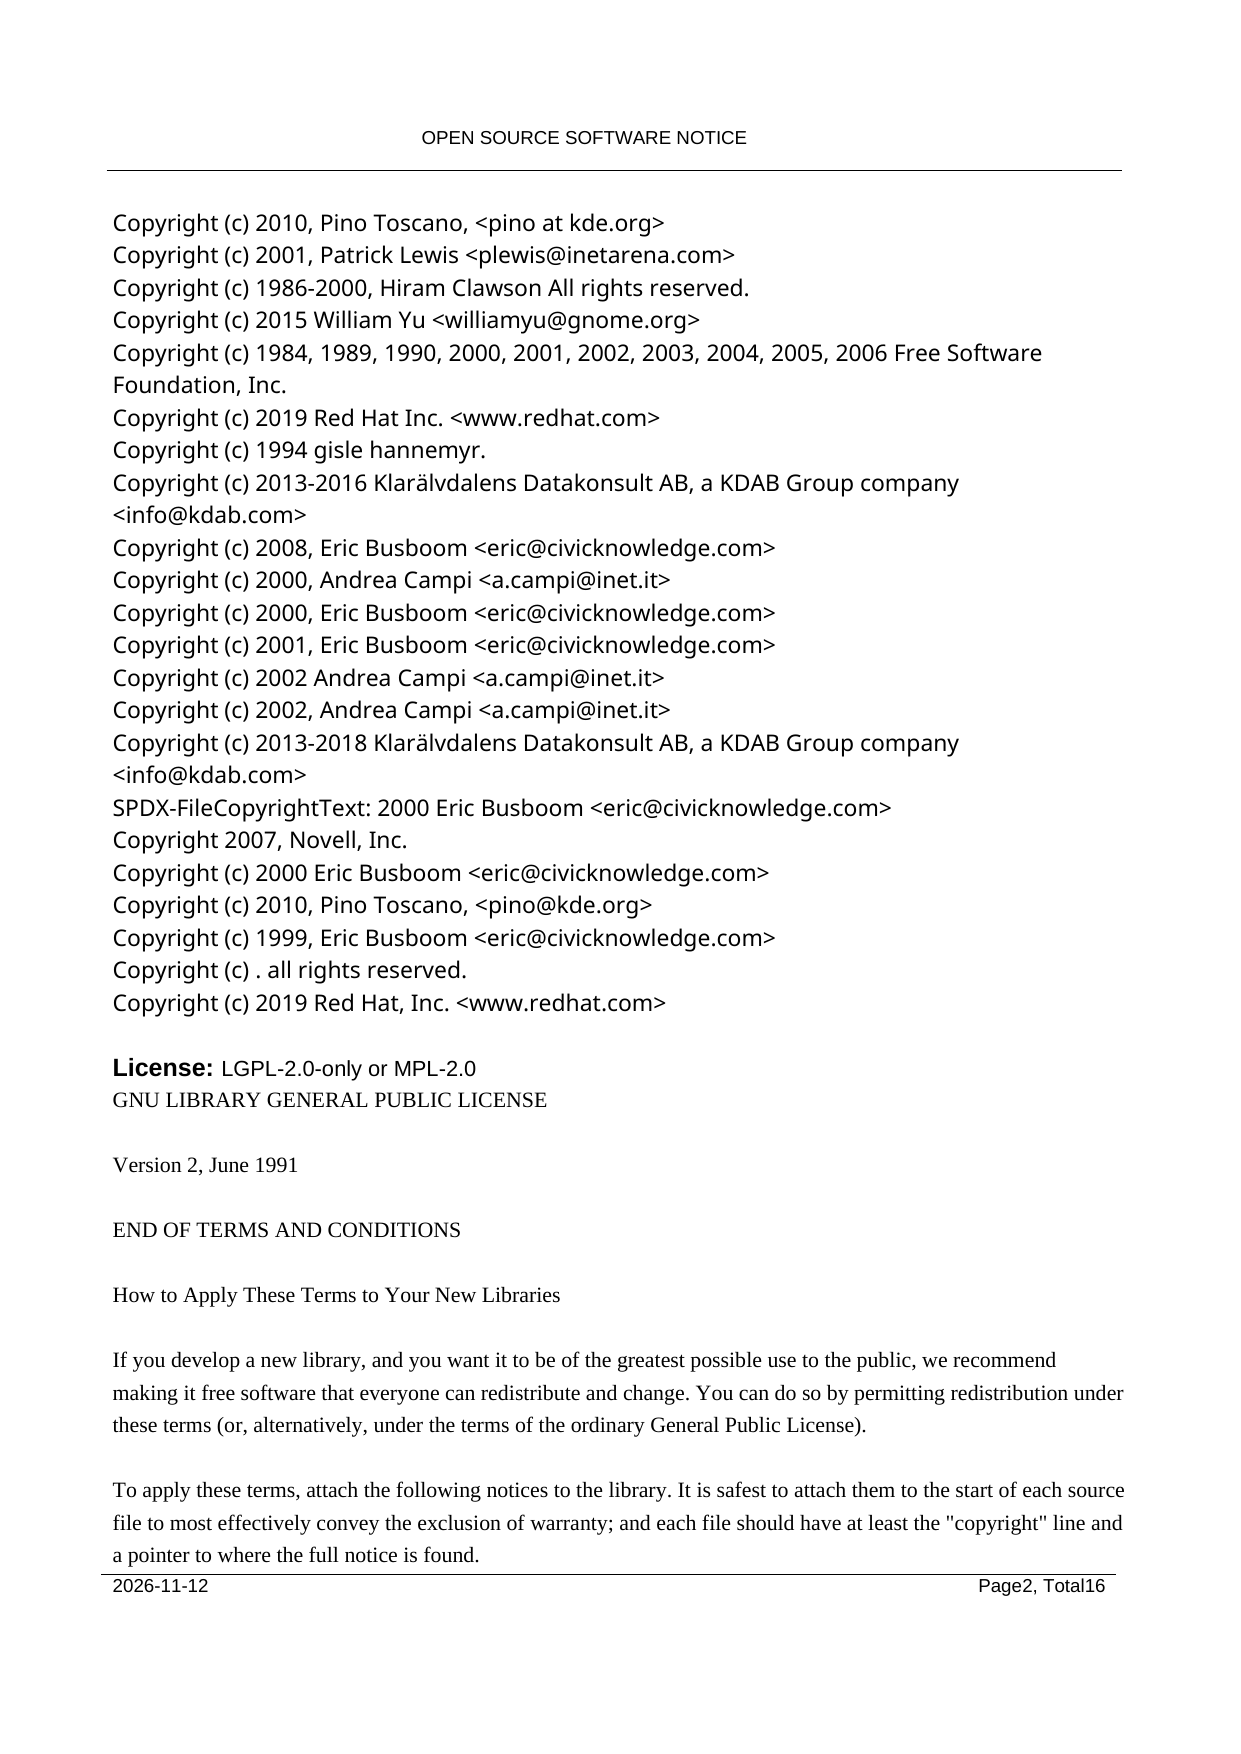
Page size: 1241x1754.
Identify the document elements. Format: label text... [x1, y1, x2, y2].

text License: LGPL-2.0-only or MPL-2.0 [112, 1051, 1128, 1084]
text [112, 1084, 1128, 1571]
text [112, 206, 1128, 1051]
